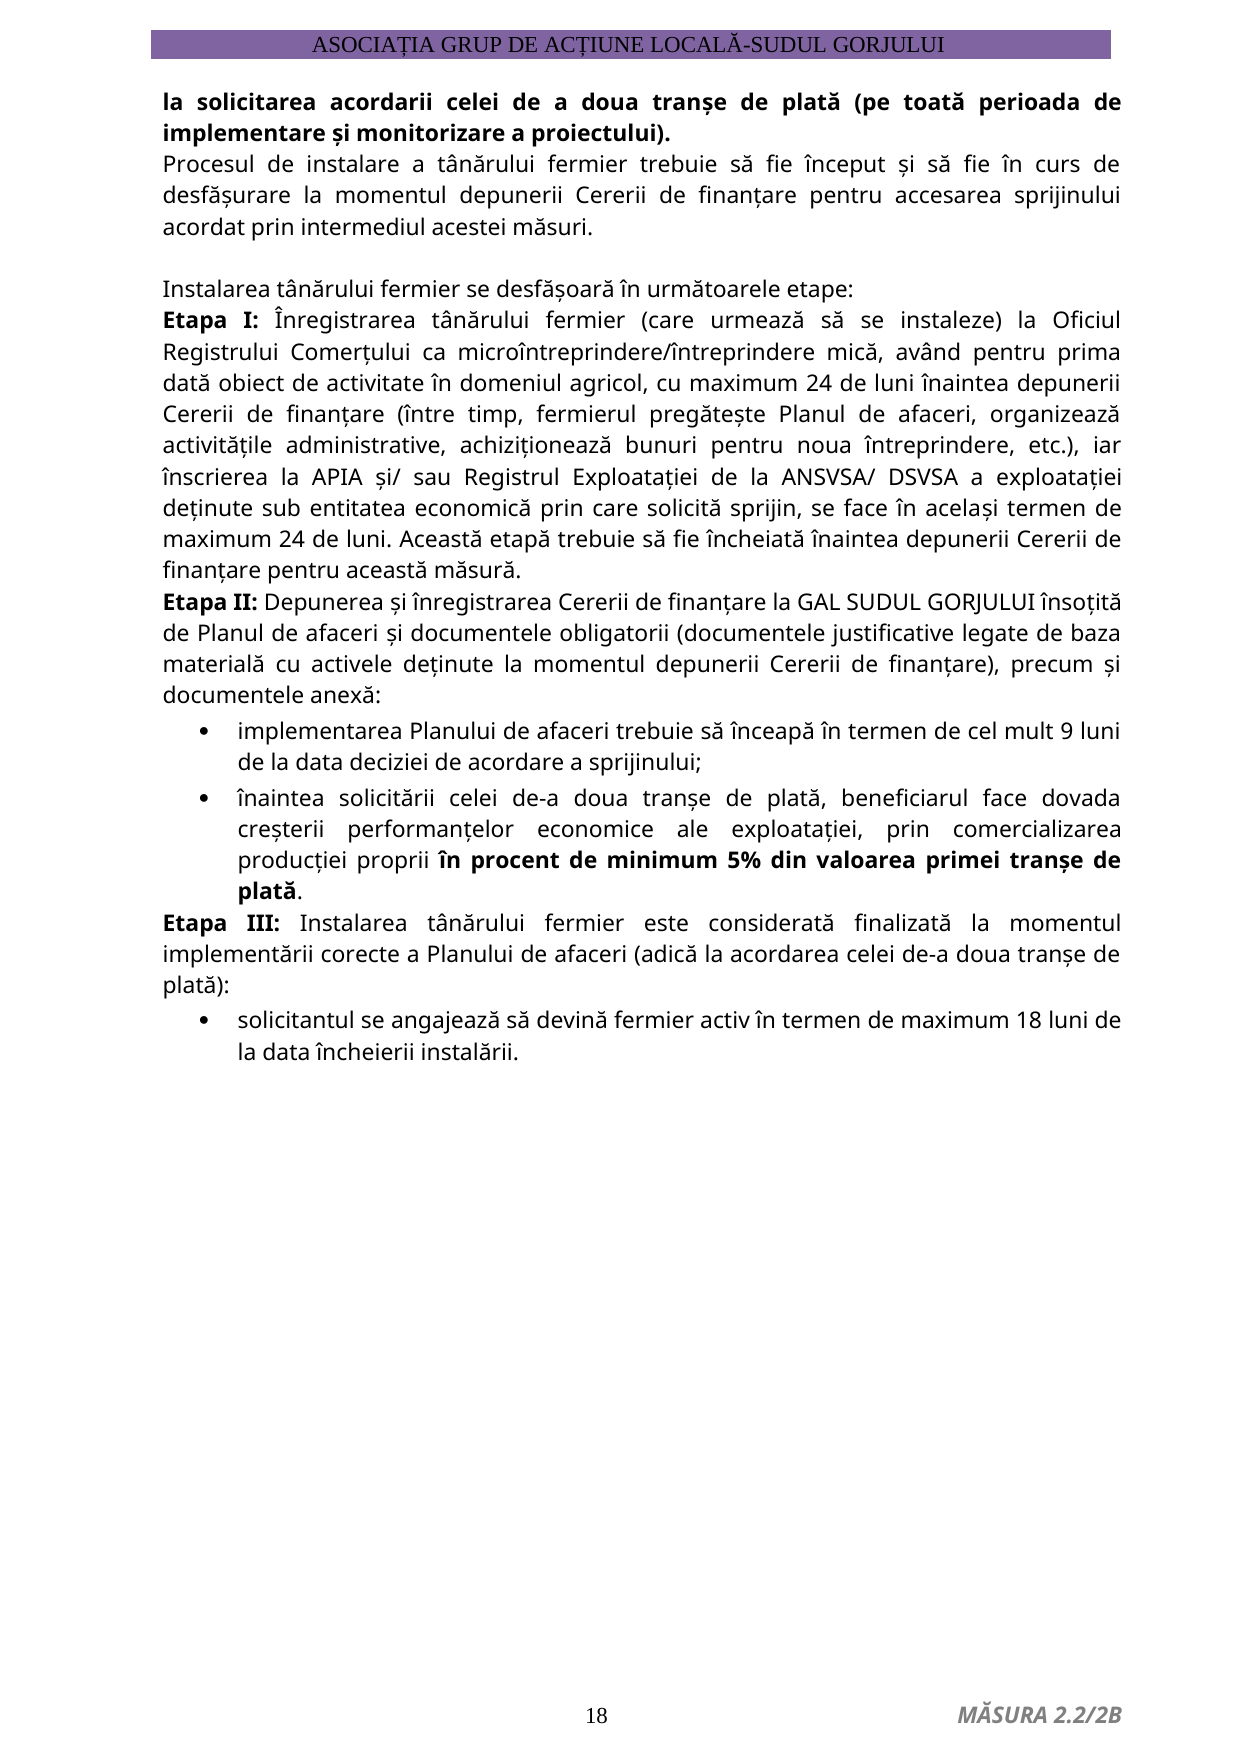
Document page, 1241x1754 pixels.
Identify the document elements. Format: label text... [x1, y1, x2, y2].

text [162, 85, 1122, 148]
list implementarea Planului de afaceri trebuie să înceapă în termen de cel mult 9 luni de la data deciziei de acordare a sprijinului; [200, 715, 1122, 777]
text Etapa I: Înregistrarea tânărului fermier (care urmează să se instaleze) la Oficiul Registrului Comerțului ca microîntreprindere/întreprindere mică, având pentru prima dată obiect de activitate în domeniul agricol, cu maximum 24 de luni înaintea depunerii Cererii de finanțare (între timp, fermierul pregătește Planul de afaceri, organizează activităţile administrative, achiziționează bunuri pentru noua întreprindere, etc.), iar înscrierea la APIA şi/ sau Registrul Exploataţiei de la ANSVSA/ DSVSA a exploataţiei deţinute sub entitatea economică prin care solicită sprijin, se face în acelaşi termen de maximum 24 de luni. Această etapă trebuie să fie încheiată înaintea depunerii Cererii de finanțare pentru această măsură. [162, 304, 1122, 585]
text Instalarea tânărului fermier se desfășoară în următoarele etape: [162, 273, 1122, 304]
list solicitantul se angajează să devină fermier activ în termen de maximum 18 luni de la data încheierii instalării. [200, 1004, 1122, 1067]
text Procesul de instalare a tânărului fermier trebuie să fie început și să fie în curs de desfășurare la momentul depunerii Cererii de finanțare pentru accesarea sprijinului acordat prin intermediul acestei măsuri. [162, 148, 1122, 242]
list înaintea solicitării celei de-a doua tranșe de plată, beneficiarul face dovada creşterii performanţelor economice ale exploatației, prin comercializarea producției proprii în procent de minimum 5% din valoarea primei tranșe de plată. [200, 781, 1122, 906]
text Etapa II: Depunerea şi înregistrarea Cererii de finanțare la GAL SUDUL GORJULUI însoţită de Planul de afaceri şi documentele obligatorii (documentele justificative legate de baza materială cu activele deținute la momentul depunerii Cererii de finanțare), precum și documentele anexă: [162, 585, 1122, 710]
text Etapa III: Instalarea tânărului fermier este considerată finalizată la momentul implementării corecte a Planului de afaceri (adică la acordarea celei de-a doua tranșe de plată): [162, 906, 1122, 1000]
